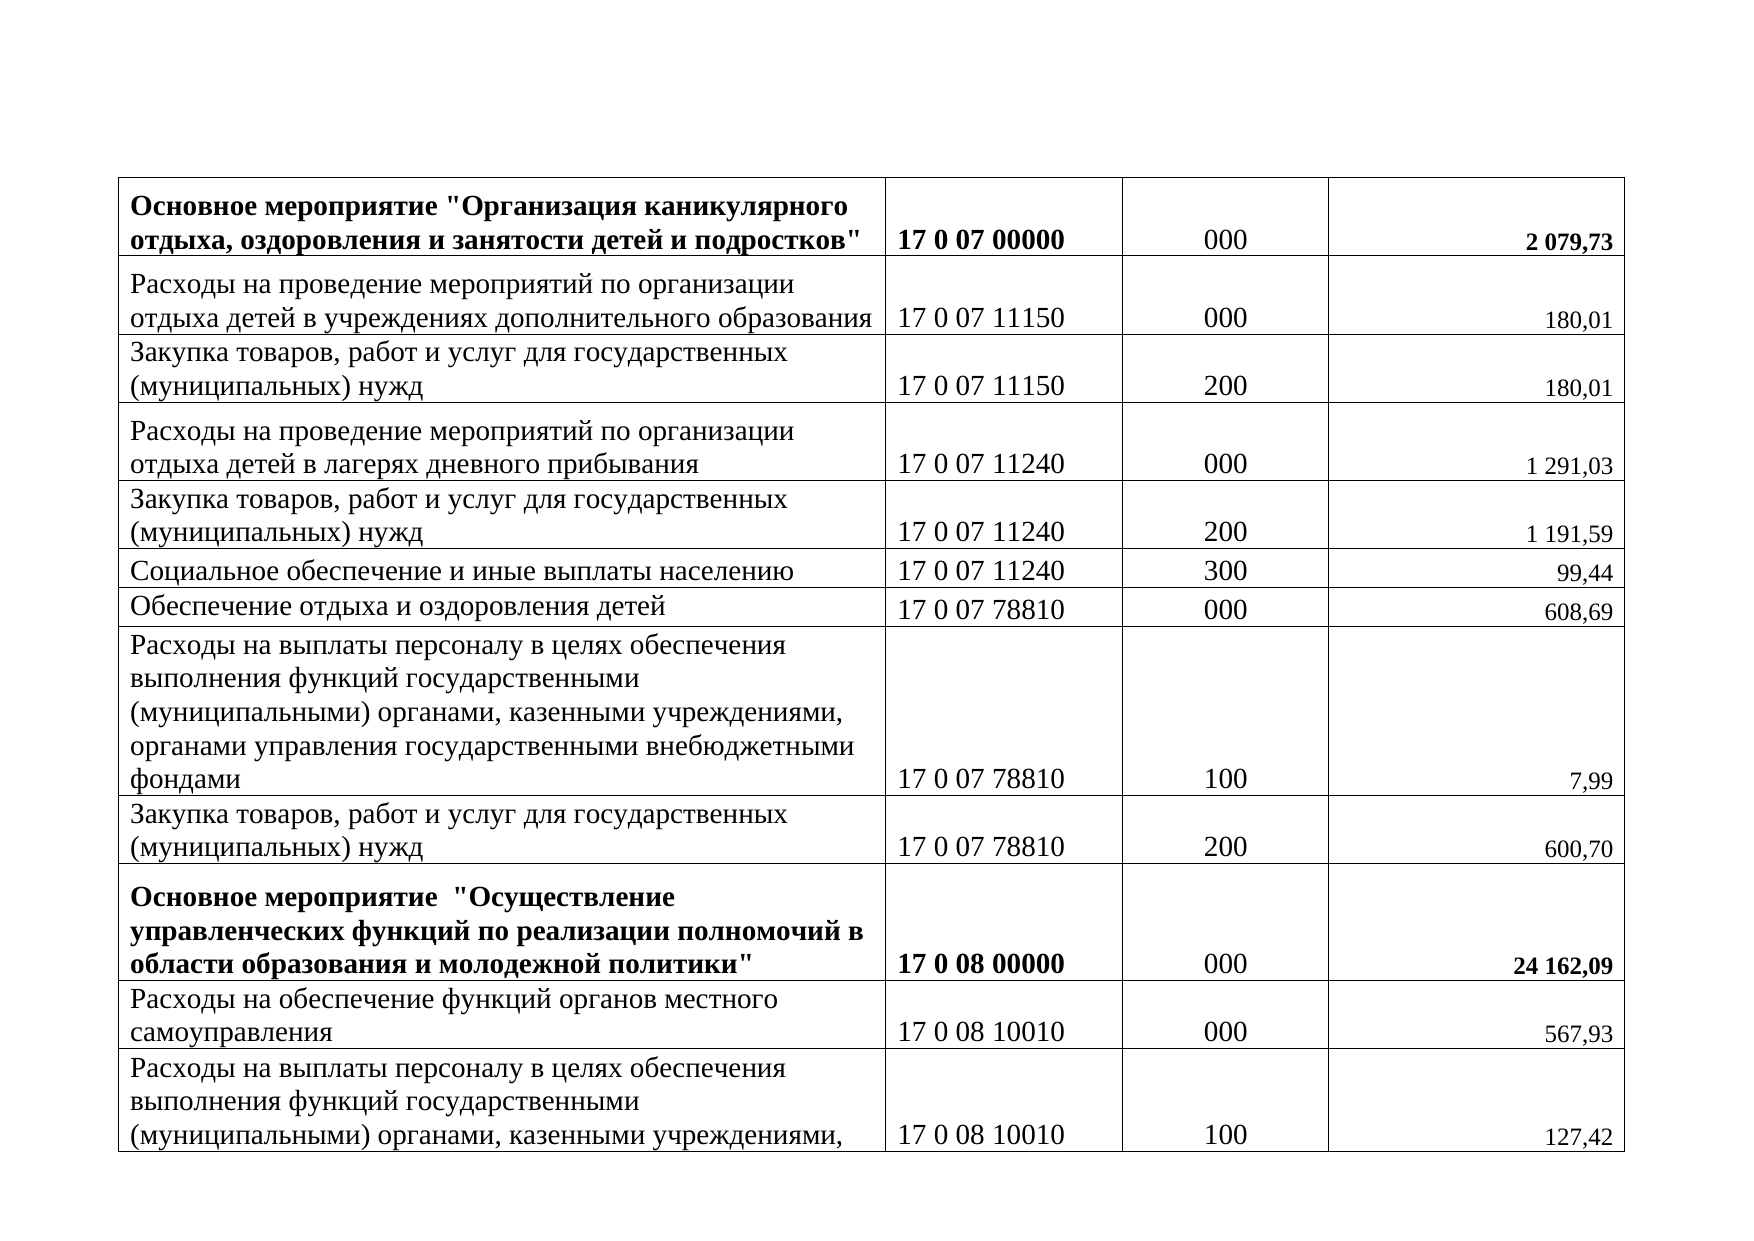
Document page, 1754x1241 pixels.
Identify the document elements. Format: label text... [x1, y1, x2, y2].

table_cell 17 0 08 10010 [886, 981, 1122, 1048]
table_cell 17 0 07 11150 [886, 256, 1122, 333]
table_cell 17 0 07 00000 [886, 178, 1122, 255]
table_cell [119, 1049, 885, 1151]
table_cell 300 [1123, 549, 1328, 587]
table_cell 17 0 07 78810 [886, 796, 1122, 863]
table_cell 17 0 07 11240 [886, 481, 1122, 548]
table_cell 000 [1123, 864, 1328, 980]
table_cell 1 191,59 [1329, 481, 1624, 548]
table_cell 567,93 [1329, 981, 1624, 1048]
table_cell 17 0 07 11240 [886, 403, 1122, 480]
table_cell 17 0 08 00000 [886, 864, 1122, 980]
table_cell 200 [1123, 796, 1328, 863]
table_cell 000 [1123, 588, 1328, 626]
table_cell 180,01 [1329, 256, 1624, 333]
table_cell Расходы на проведение мероприятий по организации отдыха детей в учреждениях дополнительного образования [119, 256, 885, 333]
table_cell 24 162,09 [1329, 864, 1624, 980]
table_cell 1 291,03 [1329, 403, 1624, 480]
table_cell 000 [1123, 178, 1328, 255]
table_cell 100 [1123, 627, 1328, 795]
table_cell 000 [1123, 403, 1328, 480]
table_cell 180,01 [1329, 335, 1624, 402]
table_cell Основное мероприятие "Осуществление управленческих функций по реализации полномочий в области образования и молодежной политики" [119, 864, 885, 980]
table_cell 7,99 [1329, 627, 1624, 795]
table_cell 17 0 07 11240 [886, 549, 1122, 587]
table_cell 000 [1123, 256, 1328, 333]
table_cell Закупка товаров, работ и услуг для государственных (муниципальных) нужд [119, 796, 885, 863]
table_cell 17 0 07 11150 [886, 335, 1122, 402]
table_cell 17 0 08 10010 [886, 1049, 1122, 1151]
table_cell 127,42 [1329, 1049, 1624, 1151]
table_cell 99,44 [1329, 549, 1624, 587]
table_cell 600,70 [1329, 796, 1624, 863]
table_cell Основное мероприятие "Организация каникулярного отдыха, оздоровления и занятости детей и подростков" [119, 178, 885, 255]
table_cell Закупка товаров, работ и услуг для государственных (муниципальных) нужд [119, 335, 885, 402]
table_cell Расходы на проведение мероприятий по организации отдыха детей в лагерях дневного прибывания [119, 403, 885, 480]
table_cell 17 0 07 78810 [886, 627, 1122, 795]
table_cell 100 [1123, 1049, 1328, 1151]
table_cell 2 079,73 [1329, 178, 1624, 255]
table_cell Социальное обеспечение и иные выплаты населению [119, 549, 885, 587]
table_cell 200 [1123, 335, 1328, 402]
table_cell 000 [1123, 981, 1328, 1048]
table_cell 608,69 [1329, 588, 1624, 626]
table_cell 200 [1123, 481, 1328, 548]
table_cell Расходы на обеспечение функций органов местного самоуправления [119, 981, 885, 1048]
table_cell Закупка товаров, работ и услуг для государственных (муниципальных) нужд [119, 481, 885, 548]
table_cell 17 0 07 78810 [886, 588, 1122, 626]
table_cell Обеспечение отдыха и оздоровления детей [119, 588, 885, 626]
